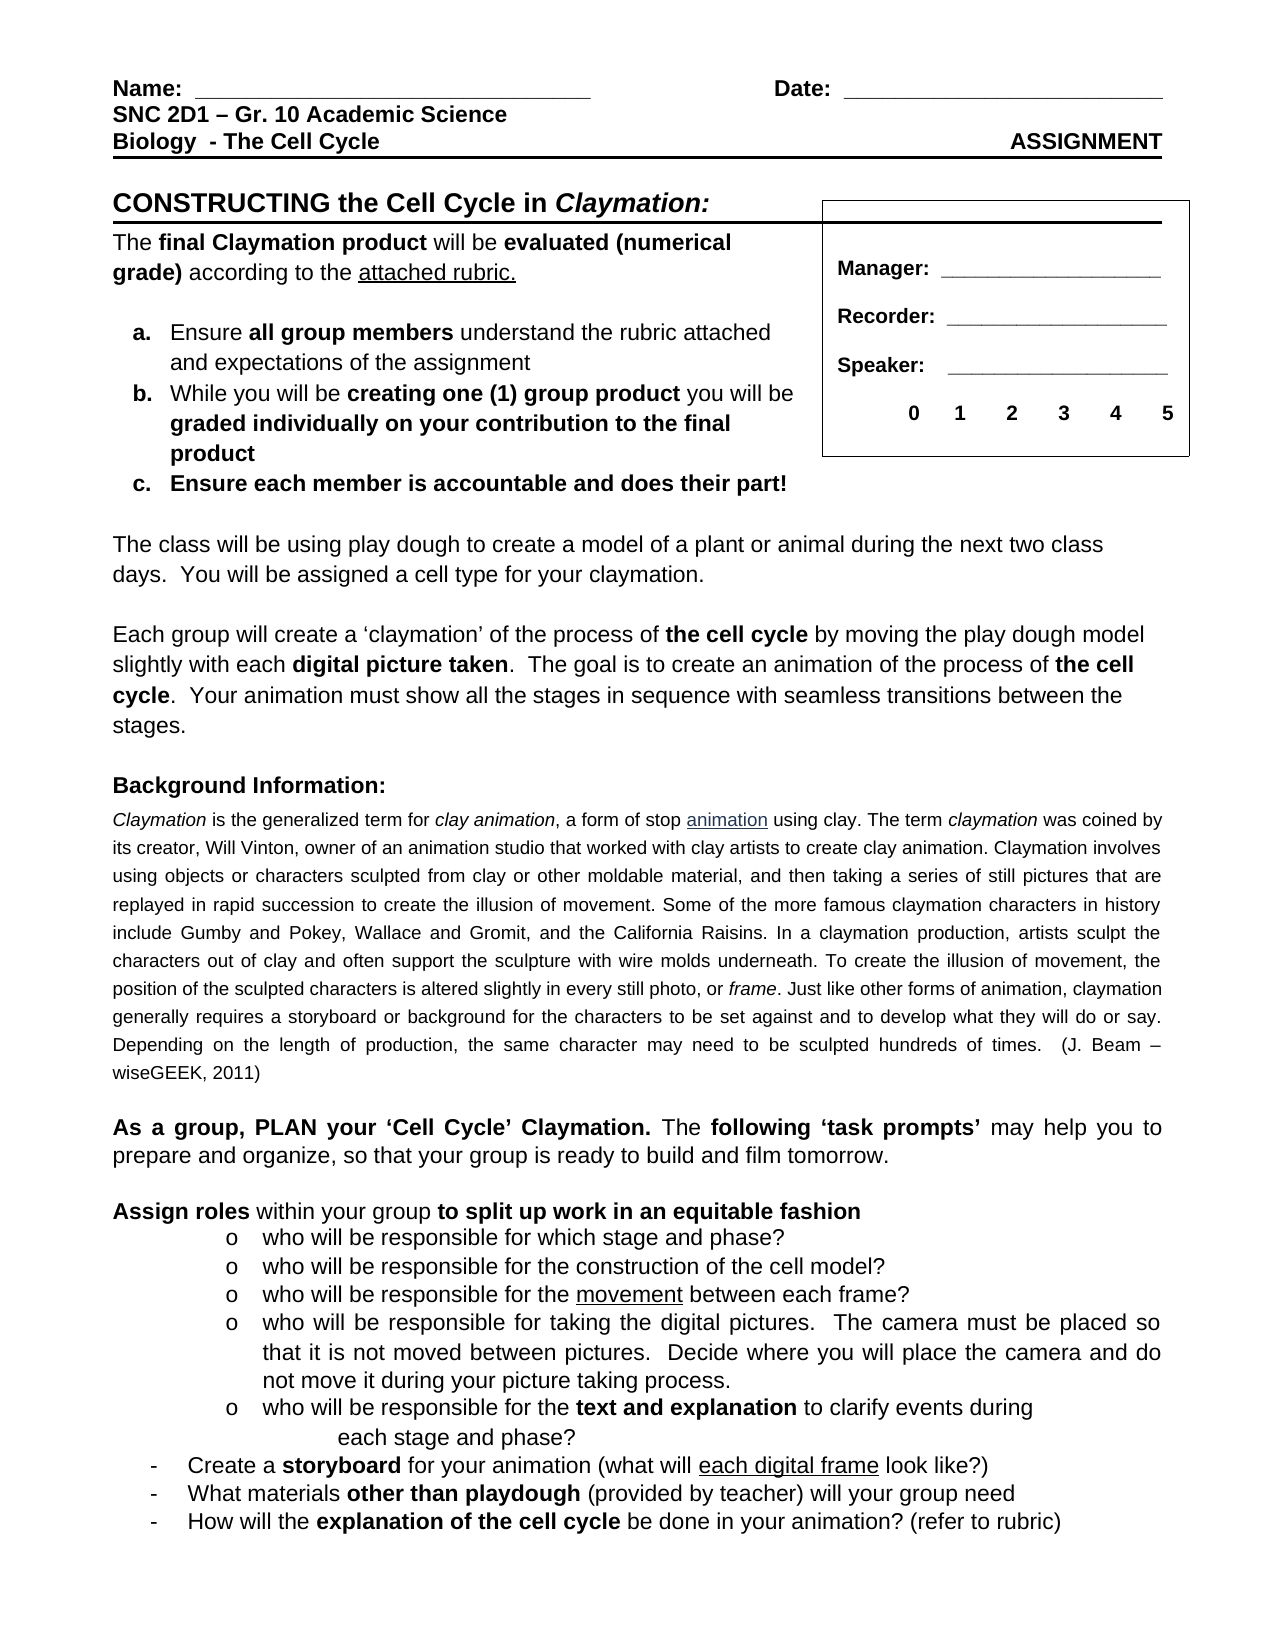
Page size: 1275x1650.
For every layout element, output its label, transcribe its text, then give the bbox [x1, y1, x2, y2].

list How will the explanation of the cell cycle be done in your animation? (refer to rubric) [150, 1507, 1162, 1535]
list who will be responsible for the text and explanation to clarify events during [225, 1394, 1162, 1422]
list Create a storyboard for your animation (what will each digital frame look like?) [150, 1450, 1162, 1478]
list who will be responsible for which stage and phase? [225, 1224, 1162, 1253]
list each stage and phase? [262, 1422, 1162, 1450]
list who will be responsible for taking the digital pictures. The camera must be placed so that it is not moved between pictures. Decide where you will place the camera and do not move it during your picture taking process. [225, 1309, 1162, 1394]
list Ensure each member is accountable and does their part! [132, 470, 1162, 496]
list What materials other than playdough (provided by teacher) will your group need [150, 1478, 1162, 1507]
list who will be responsible for the movement between each frame? [225, 1281, 1162, 1309]
list The final Claymation product will be evaluated (numerical grade) according to the attached rubric. [112, 228, 1162, 285]
list CONSTRUCTING the Cell Cycle in Claymation: [112, 187, 1162, 224]
list The class will be using play dough to create a model of a plant or animal during the next two class days. You will be assigned a cell type for your claymation. [112, 531, 1162, 587]
list While you will be creating one (1) group product you will be graded individually on your contribution to the final product [132, 379, 1162, 466]
text As a group, PLAN your ‘Cell Cycle’ Claymation. The following ‘task prompts’ may help you to prepare and organize, so that your group is ready to build and film tomorrow. [112, 1112, 1162, 1168]
text Claymation is the generalized term for clay animation, a form of stop animation using clay. The term claymation was coined by its creator, Will Vinton, owner of an animation studio that worked with clay artists to create clay animation. Claymation involves using objects or characters sculpted from clay or other moldable material, and then taking a series of still pictures that are replayed in rapid succession to create the illusion of movement. Some of the more famous claymation characters in history include Gumby and Pokey, Wallace and Gromit, and the California Raisins. In a claymation production, artists sculpt the characters out of clay and often support the sculpture with wire molds underneath. To create the illusion of movement, the position of the sculpted characters is altered slightly in every still photo, or frame. Just like other forms of animation, claymation generally requires a storyboard or background for the characters to be set against and to develop what they will do or say. Depending on the length of production, the same character may need to be sculpted hundreds of times. (J. Beam – wiseGEEK, 2011) [112, 802, 1162, 1084]
text Background Information: [112, 772, 1162, 798]
list who will be responsible for the construction of the cell model? [225, 1253, 1162, 1281]
list Assign roles within your group to split up work in an equitable fashion [112, 1196, 1162, 1224]
list Each group will create a ‘claymation’ of the process of the cell cycle by moving the play dough model slightly with each digital picture taken. The goal is to create an animation of the process of the cell cycle. Your animation must show all the stages in sequence with seamless transitions between the stages. [112, 621, 1162, 738]
list Ensure all group members understand the rubric attached and expectations of the assignment [132, 319, 1162, 376]
